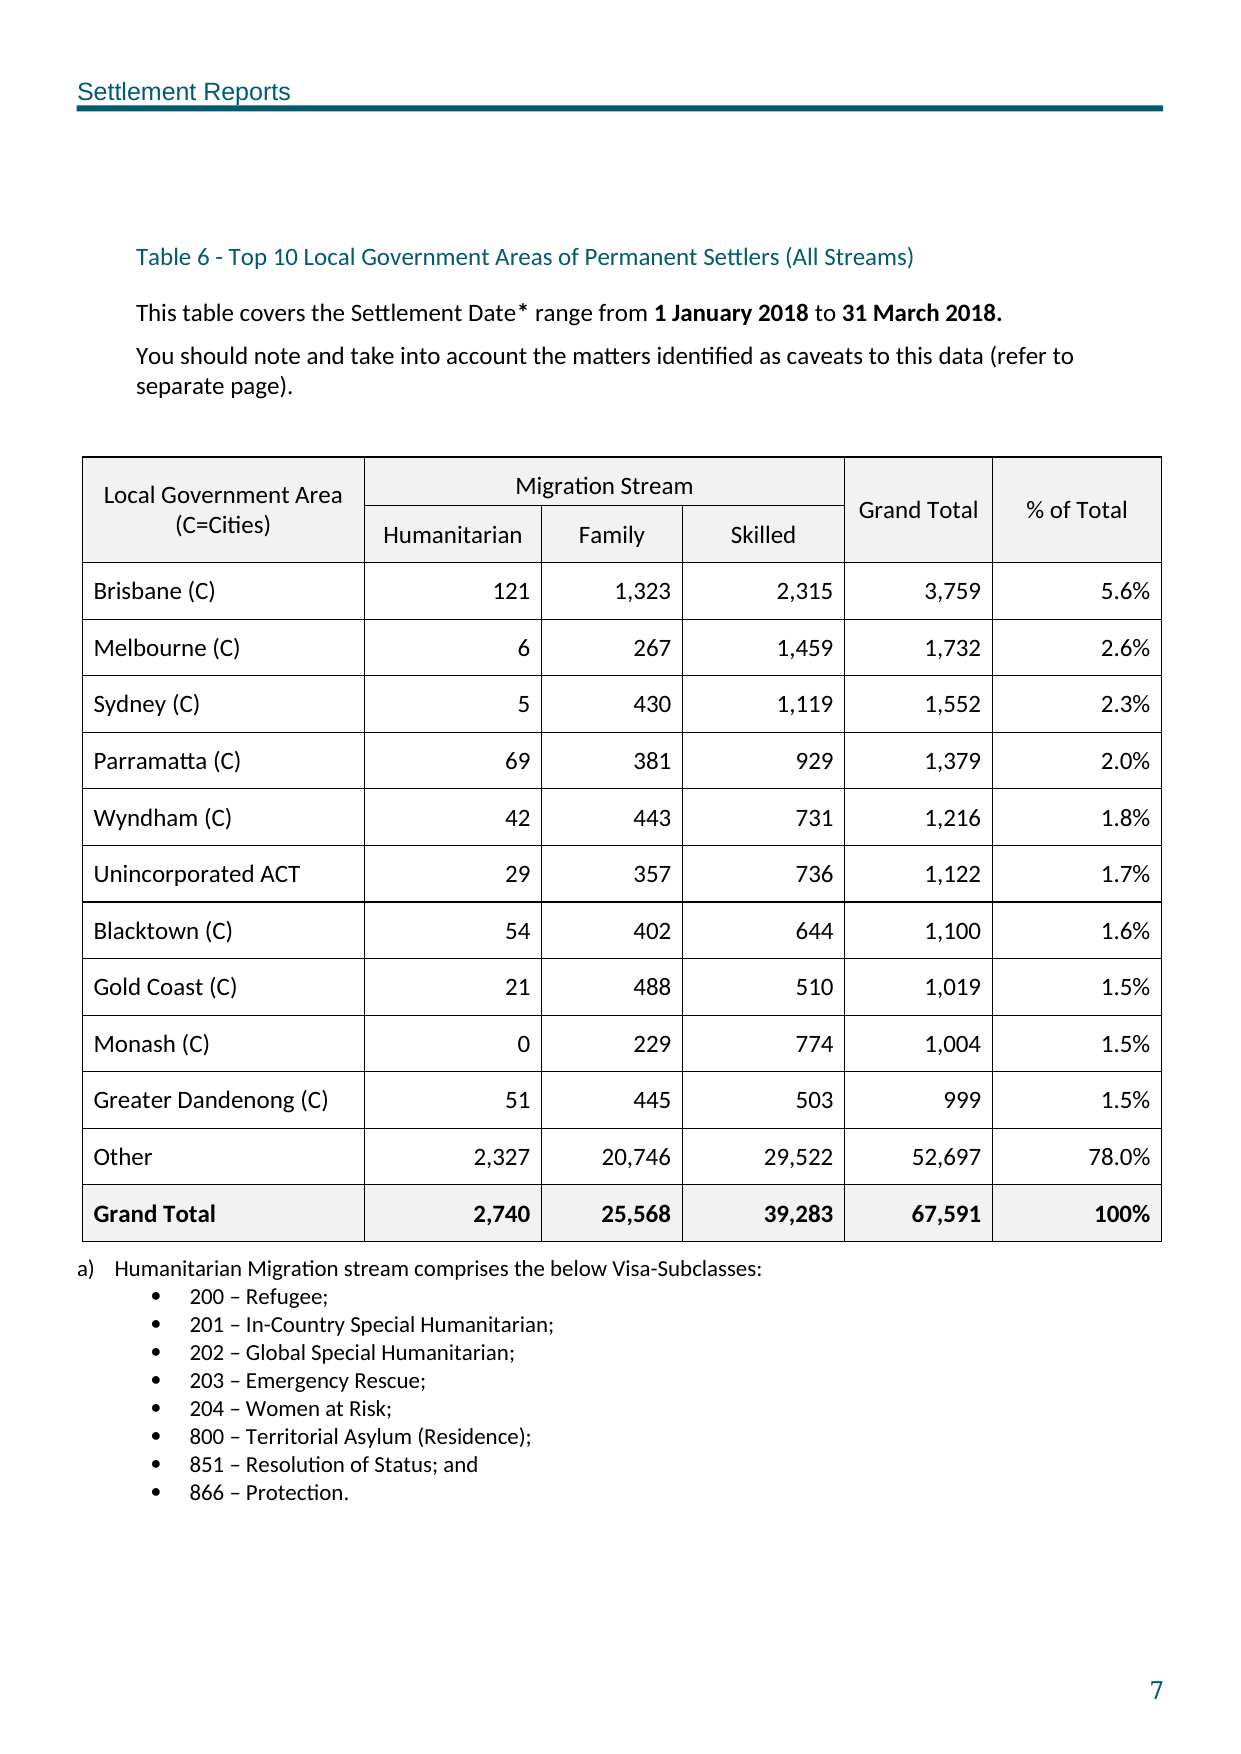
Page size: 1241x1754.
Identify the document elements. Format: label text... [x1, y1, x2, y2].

table_cell 29,522 [683, 1129, 844, 1184]
table_cell 1,216 [845, 789, 992, 845]
list 800 – Territorial Asylum (Residence); [152, 1422, 1167, 1450]
table_cell 267 [542, 620, 682, 675]
text You should note and take into account the matters identified as caveats to this data (refer to separate page). [136, 340, 1167, 401]
table_cell Parramatta (C) [83, 733, 364, 788]
text This table covers the Settlement Date* range from 1 January 2018 to 31 March 2018. [136, 297, 1167, 327]
table_cell 100% [993, 1185, 1161, 1241]
table_cell 78.0% [993, 1129, 1161, 1184]
table_cell 1.6% [993, 903, 1161, 958]
list 203 – Emergency Rescue; [152, 1366, 1167, 1394]
table_cell 42 [365, 789, 541, 845]
table_cell 229 [542, 1016, 682, 1071]
list 866 – Protection. [152, 1478, 1167, 1506]
list 202 – Global Special Humanitarian; [152, 1338, 1167, 1366]
table_cell 1,379 [845, 733, 992, 788]
list Humanitarian Migration stream comprises the below Visa-Subclasses: [77, 1254, 1167, 1282]
table_cell 488 [542, 959, 682, 1014]
table_cell Greater Dandenong (C) [83, 1072, 364, 1128]
table_cell 1.5% [993, 1016, 1161, 1071]
table_cell 39,283 [683, 1185, 844, 1241]
table_header % of Total [993, 458, 1161, 562]
table_cell Other [83, 1129, 364, 1184]
list 204 – Women at Risk; [152, 1394, 1167, 1422]
table_cell 1.5% [993, 1072, 1161, 1128]
table_cell 644 [683, 903, 844, 958]
table_cell 2.3% [993, 676, 1161, 732]
table_cell 731 [683, 789, 844, 845]
table_cell 1,100 [845, 903, 992, 958]
table_cell 5.6% [993, 563, 1161, 618]
table_cell Family [542, 506, 682, 562]
table_cell Blacktown (C) [83, 903, 364, 958]
table_cell 1,732 [845, 620, 992, 675]
table_cell 1,459 [683, 620, 844, 675]
table_cell 5 [365, 676, 541, 732]
table_cell 1.7% [993, 846, 1161, 901]
table_cell Humanitarian [365, 506, 541, 562]
table_header Grand Total [845, 458, 992, 562]
table_cell Gold Coast (C) [83, 959, 364, 1014]
table_cell Melbourne (C) [83, 620, 364, 675]
table_cell 20,746 [542, 1129, 682, 1184]
table_cell 2,740 [365, 1185, 541, 1241]
table_cell Skilled [683, 506, 844, 562]
table_header Migration Stream [365, 458, 844, 505]
table_cell 67,591 [845, 1185, 992, 1241]
table_cell 52,697 [845, 1129, 992, 1184]
table_cell 2.6% [993, 620, 1161, 675]
table_cell Unincorporated ACT [83, 846, 364, 901]
table_cell 69 [365, 733, 541, 788]
table_cell Monash (C) [83, 1016, 364, 1071]
table_cell 21 [365, 959, 541, 1014]
table_cell 2,327 [365, 1129, 541, 1184]
list 200 – Refugee; [152, 1282, 1167, 1310]
table_cell 999 [845, 1072, 992, 1128]
table_cell 445 [542, 1072, 682, 1128]
table_cell Brisbane (C) [83, 563, 364, 618]
table_cell 402 [542, 903, 682, 958]
table_cell 54 [365, 903, 541, 958]
table_cell Grand Total [83, 1185, 364, 1241]
list 201 – In-Country Special Humanitarian; [152, 1310, 1167, 1338]
table_cell 1.8% [993, 789, 1161, 845]
table_cell 1,004 [845, 1016, 992, 1071]
table_cell 2,315 [683, 563, 844, 618]
table_cell 1,122 [845, 846, 992, 901]
table_cell 736 [683, 846, 844, 901]
subtitle Table 6 - Top 10 Local Government Areas of Permanent Settlers (All Streams) [136, 241, 1167, 272]
table_cell 6 [365, 620, 541, 675]
table_cell 25,568 [542, 1185, 682, 1241]
table_cell 443 [542, 789, 682, 845]
table_cell 381 [542, 733, 682, 788]
table_cell 510 [683, 959, 844, 1014]
table_cell 3,759 [845, 563, 992, 618]
list 851 – Resolution of Status; and [152, 1450, 1167, 1478]
table_header Local Government Area (C=Cities) [83, 458, 364, 562]
table_cell 503 [683, 1072, 844, 1128]
table_cell 357 [542, 846, 682, 901]
table_cell 29 [365, 846, 541, 901]
table_cell 121 [365, 563, 541, 618]
table_cell 1,323 [542, 563, 682, 618]
table_cell 0 [365, 1016, 541, 1071]
table_cell Wyndham (C) [83, 789, 364, 845]
table_cell 774 [683, 1016, 844, 1071]
table_cell 430 [542, 676, 682, 732]
table_cell 1,119 [683, 676, 844, 732]
table_cell 2.0% [993, 733, 1161, 788]
table_cell 1,019 [845, 959, 992, 1014]
table_cell 1.5% [993, 959, 1161, 1014]
table_cell 51 [365, 1072, 541, 1128]
table_cell 929 [683, 733, 844, 788]
table_cell 1,552 [845, 676, 992, 732]
table_cell Sydney (C) [83, 676, 364, 732]
